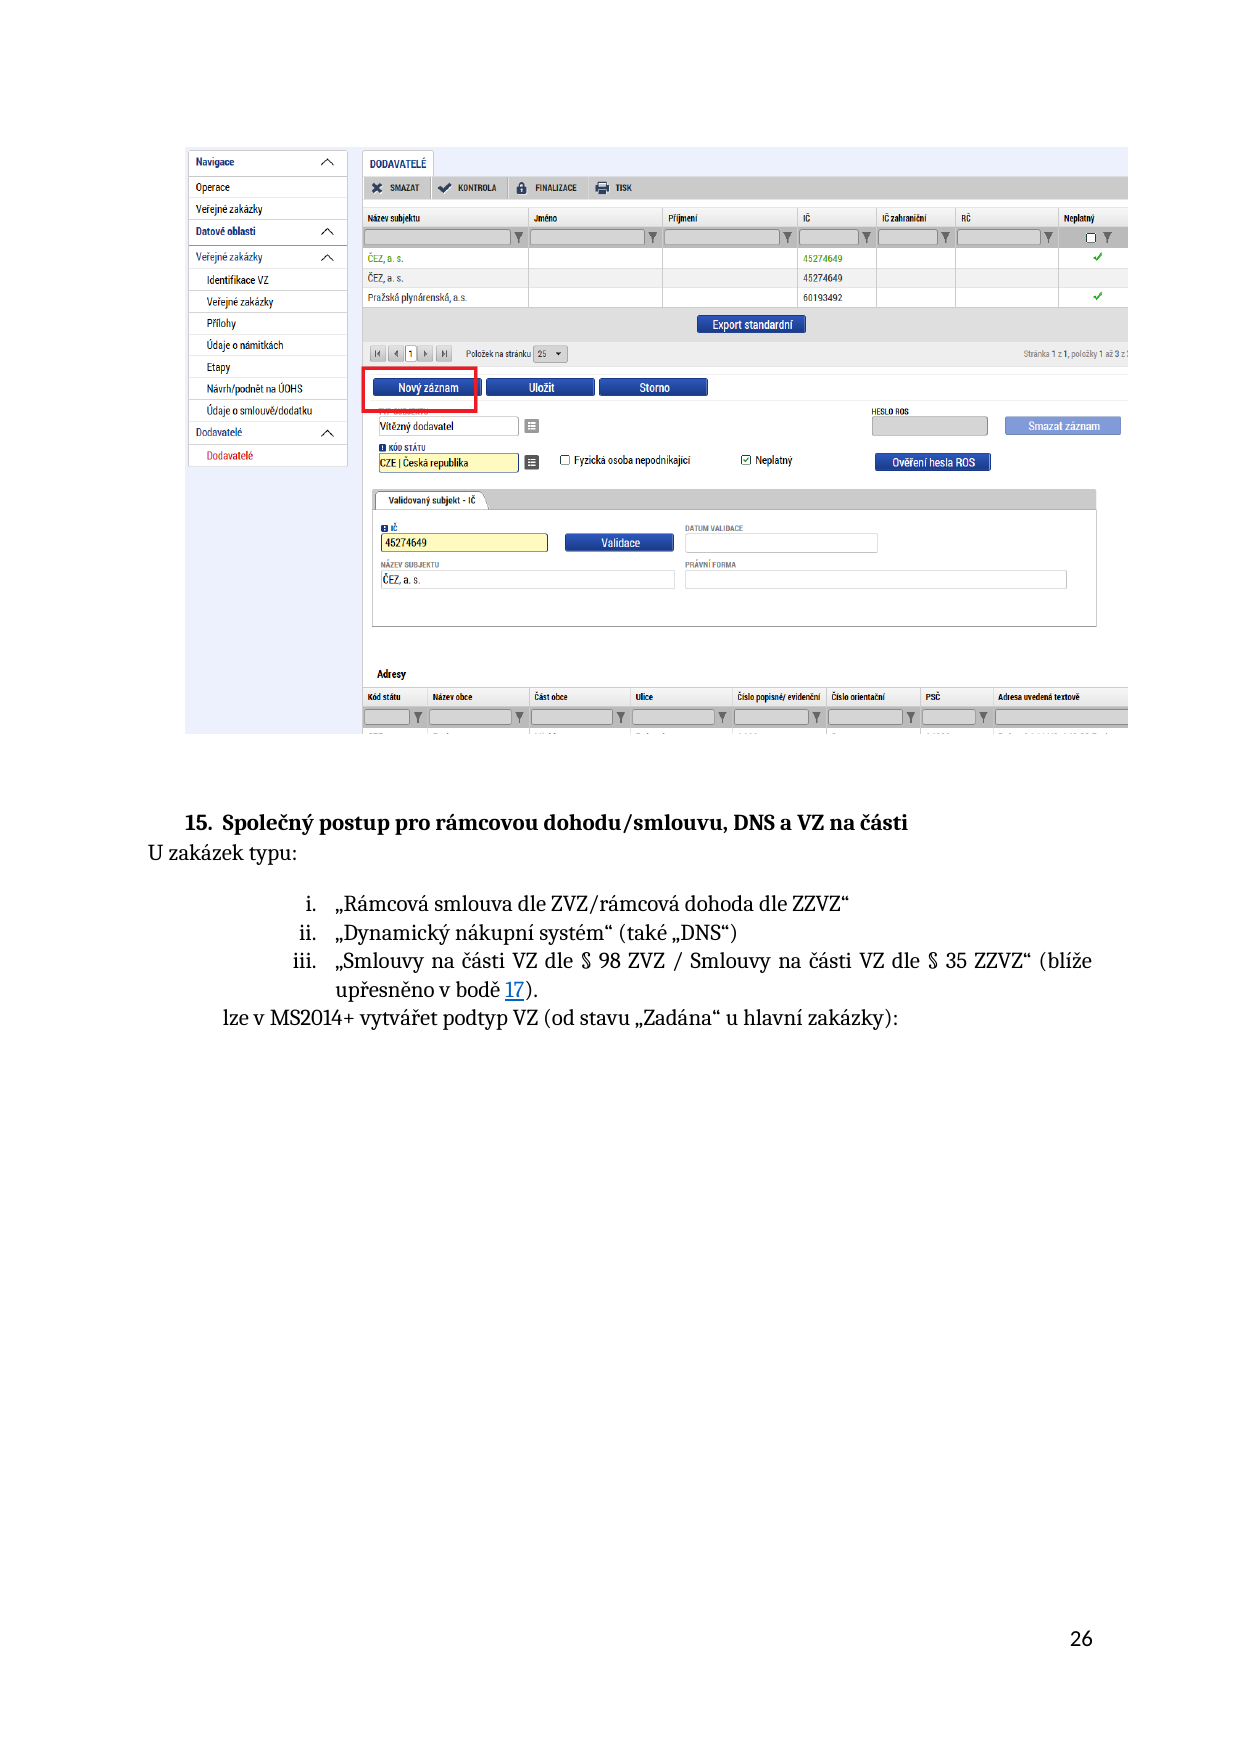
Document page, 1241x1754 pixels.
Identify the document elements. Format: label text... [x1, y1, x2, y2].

text U zakázek typu: [148, 840, 1093, 867]
subtitle Společný postup pro rámcovou dohodu/smlouvu, DNS a VZ na části [185, 810, 1093, 836]
list „Rámcová smlouva dle ZVZ/rámcová dohoda dle ZZVZ“ [316, 891, 1093, 918]
list lze v MS2014+ vytvářet podtyp VZ (od stavu „Zadána“ u hlavní zakázky): [223, 1005, 1093, 1031]
picture [185, 147, 1128, 734]
list „Smlouvy na části VZ dle § 98 ZVZ / Smlouvy na části VZ dle § 35 ZZVZ“ (blíže upřesněno v bodě 17). [316, 948, 1093, 1003]
list „Dynamický nákupní systém“ (také „DNS“) [316, 920, 1093, 946]
